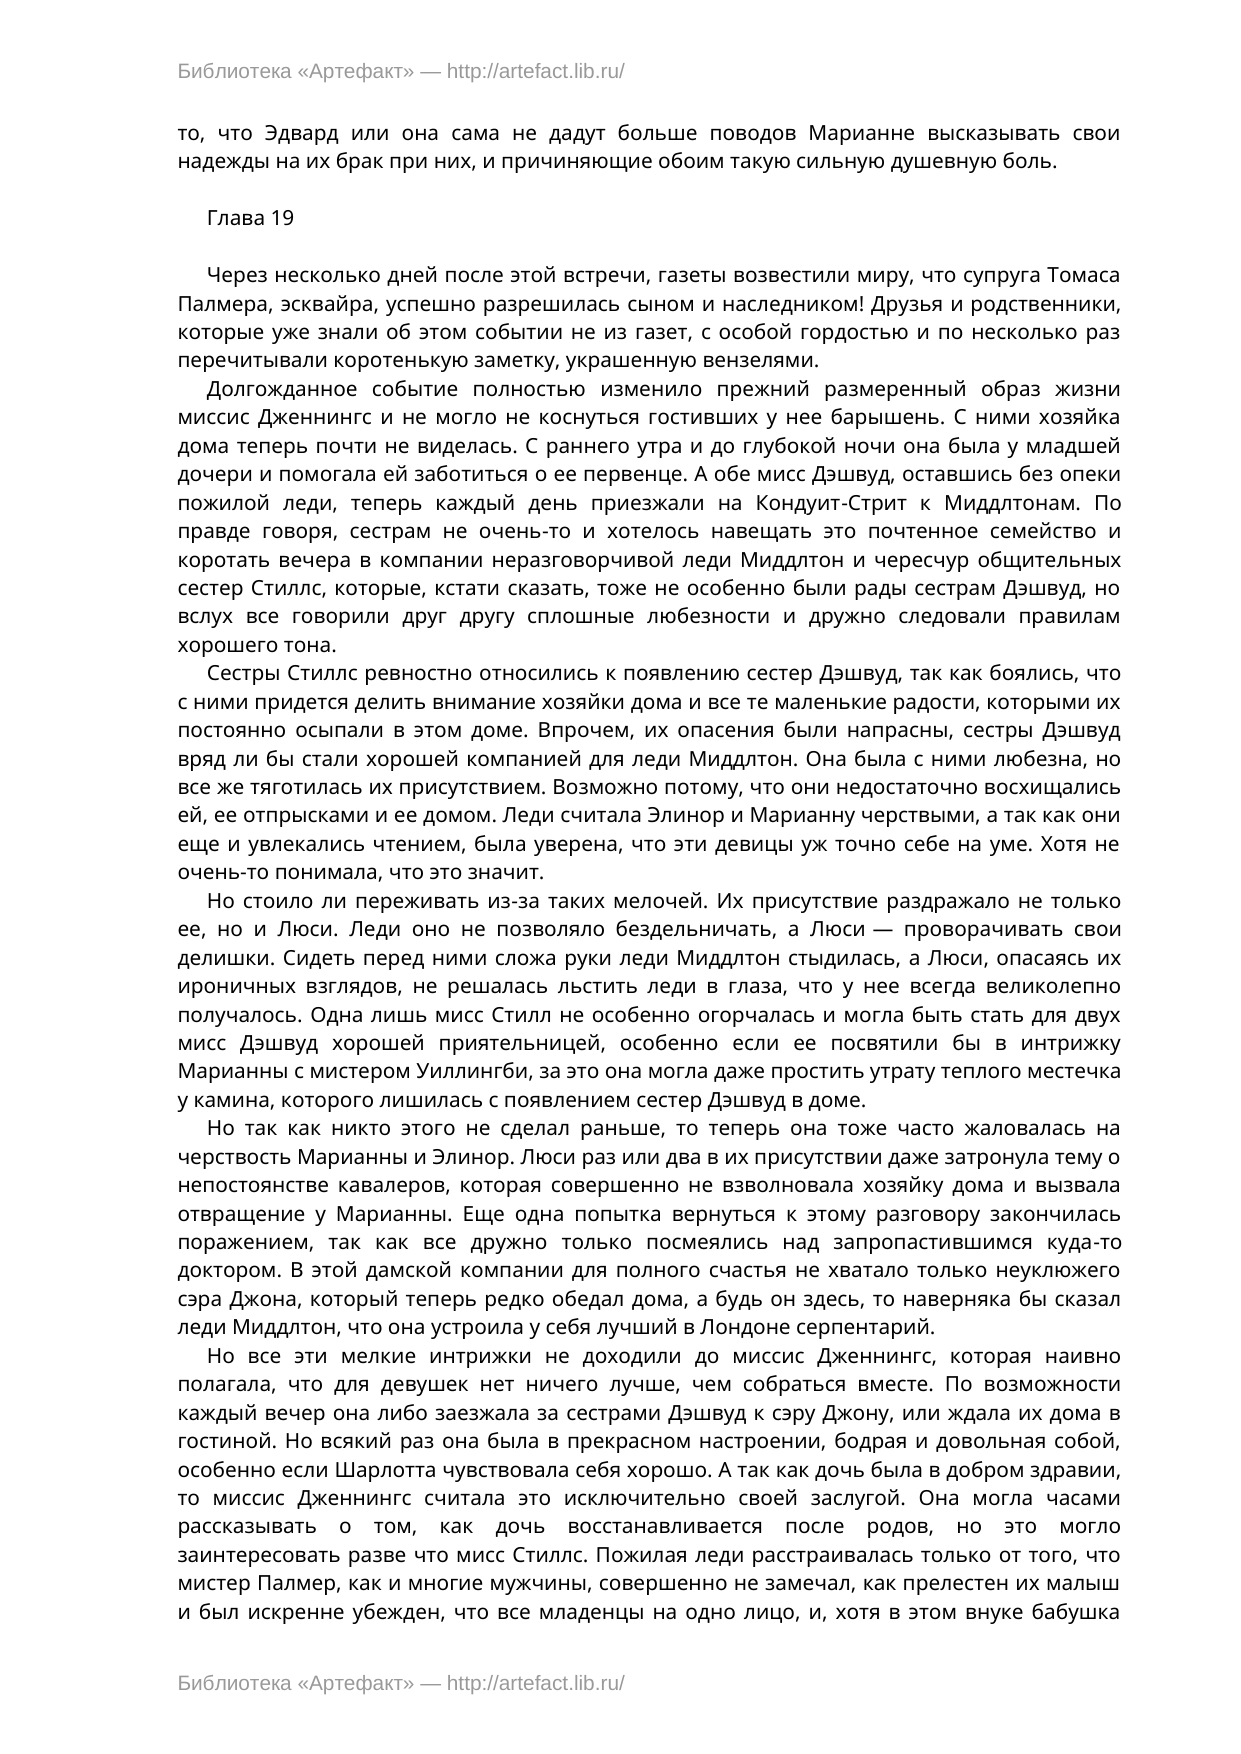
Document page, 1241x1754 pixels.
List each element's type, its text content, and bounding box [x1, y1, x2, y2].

subtitle Глава 19 [177, 203, 1122, 232]
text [177, 1341, 1122, 1625]
text Через несколько дней после этой встречи, газеты возвестили миру, что супруга Томаса Палмера, эсквайра, успешно разрешилась сыном и наследником! Друзья и родственники, которые уже знали об этом событии не из газет, с особой гордостью и по несколько раз перечитывали коротенькую заметку, украшенную вензелями. [177, 260, 1122, 374]
text Но так как никто этого не сделал раньше, то теперь она тоже часто жаловалась на черствость Марианны и Элинор. Люси раз или два в их присутствии даже затронула тему о непостоянстве кавалеров, которая совершенно не взволновала хозяйку дома и вызвала отвращение у Марианны. Еще одна попытка вернуться к этому разговору закончилась поражением, так как все дружно только посмеялись над запропастившимся куда-то доктором. В этой дамской компании для полного счастья не хватало только неуклюжего сэра Джона, который теперь редко обедал дома, а будь он здесь, то наверняка бы сказал леди Миддлтон, что она устроила у себя лучший в Лондоне серпентарий. [177, 1113, 1122, 1341]
text Сестры Стиллс ревностно относились к появлению сестер Дэшвуд, так как боялись, что с ними придется делить внимание хозяйки дома и все те маленькие радости, которыми их постоянно осыпали в этом доме. Впрочем, их опасения были напрасны, сестры Дэшвуд вряд ли бы стали хорошей компанией для леди Миддлтон. Она была с ними любезна, но все же тяготилась их присутствием. Возможно потому, что они недостаточно восхищались ей, ее отпрысками и ее домом. Леди считала Элинор и Марианну черствыми, а так как они еще и увлекались чтением, была уверена, что эти девицы уж точно себе на уме. Хотя не очень-то понимала, что это значит. [177, 658, 1122, 886]
text Но стоило ли переживать из-за таких мелочей. Их присутствие раздражало не только ее, но и Люси. Леди оно не позволяло бездельничать, а Люси — проворачивать свои делишки. Сидеть перед ними сложа руки леди Миддлтон стыдилась, а Люси, опасаясь их ироничных взглядов, не решалась льстить леди в глаза, что у нее всегда великолепно получалось. Одна лишь мисс Стилл не особенно огорчалась и могла быть стать для двух мисс Дэшвуд хорошей приятельницей, особенно если ее посвятили бы в интрижку Марианны с мистером Уиллингби, за это она могла даже простить утрату теплого местечка у камина, которого лишилась с появлением сестер Дэшвуд в доме. [177, 886, 1122, 1113]
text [177, 118, 1122, 175]
text Долгожданное событие полностью изменило прежний размеренный образ жизни миссис Дженнингс и не могло не коснуться гостивших у нее барышень. С ними хозяйка дома теперь почти не виделась. С раннего утра и до глубокой ночи она была у младшей дочери и помогала ей заботиться о ее первенце. А обе мисс Дэшвуд, оставшись без опеки пожилой леди, теперь каждый день приезжали на Кондуит-Стрит к Миддлтонам. По правде говоря, сестрам не очень-то и хотелось навещать это почтенное семейство и коротать вечера в компании неразговорчивой леди Миддлтон и чересчур общительных сестер Стиллс, которые, кстати сказать, тоже не особенно были рады сестрам Дэшвуд, но вслух все говорили друг другу сплошные любезности и дружно следовали правилам хорошего тона. [177, 374, 1122, 658]
